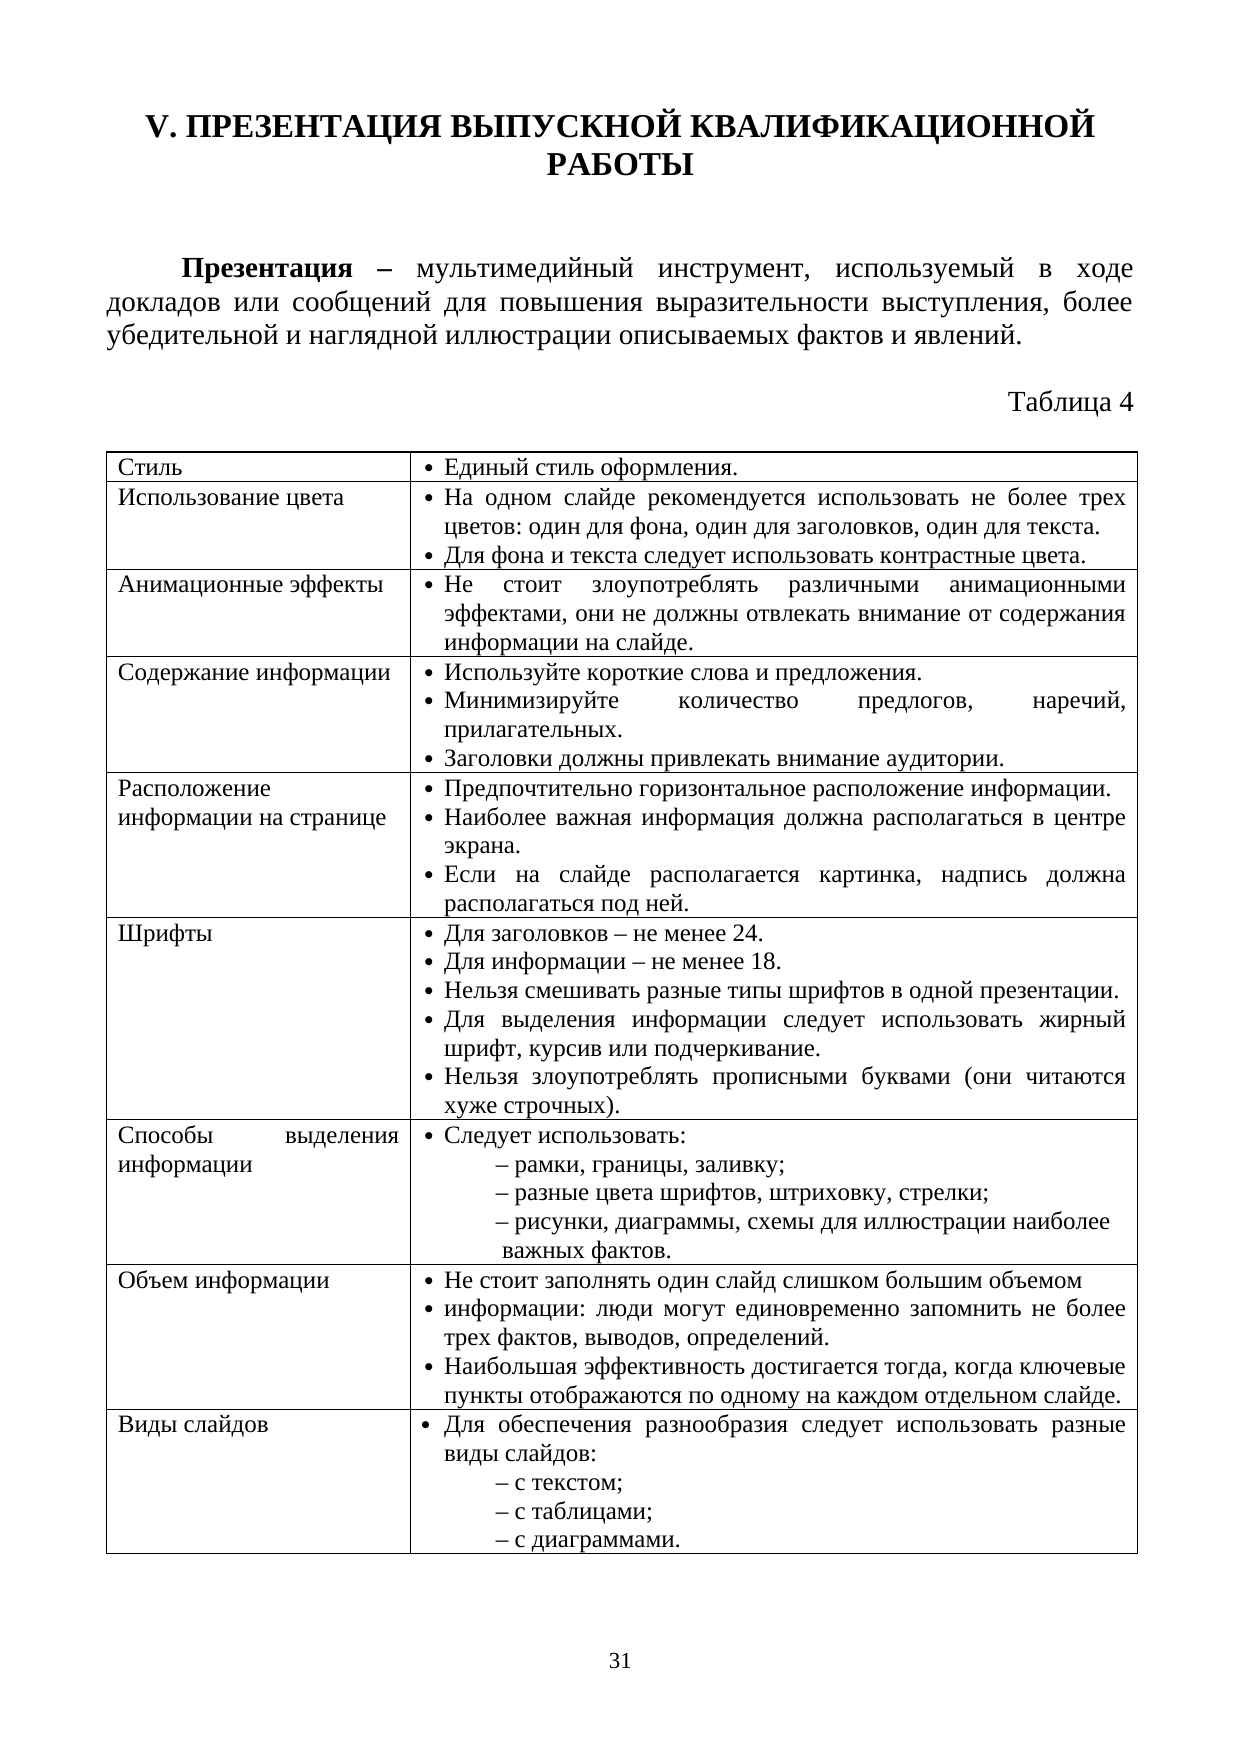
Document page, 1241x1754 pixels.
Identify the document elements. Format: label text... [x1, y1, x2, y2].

table_cell Не стоит заполнять один слайд слишком большим объемом информации: люди могут единовременно запомнить не более трех фактов, выводов, определений. Наибольшая эффективность достигается тогда, когда ключевые пункты отображаются по одному на каждом отдельном слайде. [411, 1265, 1137, 1408]
table_cell Виды слайдов [107, 1410, 410, 1553]
table_cell Предпочтительно горизонтальное расположение информации. Наиболее важная информация должна располагаться в центре экрана. Если на слайде располагается картинка, надпись должна располагаться под ней. [411, 773, 1137, 917]
table_cell Шрифты [107, 918, 410, 1119]
table_cell На одном слайде рекомендуется использовать не более трех цветов: один для фона, один для заголовков, один для текста. Для фона и текста следует использовать контрастные цвета. [411, 482, 1137, 568]
table_cell Объем информации [107, 1265, 410, 1408]
table_cell Не стоит злоупотреблять различными анимационными эффектами, они не должны отвлекать внимание от содержания информации на слайде. [411, 570, 1137, 656]
table_header Стиль [107, 453, 410, 481]
text Таблица 4 [106, 384, 1134, 418]
table_cell Содержание информации [107, 657, 410, 772]
table_cell Следует использовать: – рамки, границы, заливку; – разные цвета шрифтов, штриховку, стрелки; – рисунки, диаграммы, схемы для иллюстрации наиболее важных фактов. [411, 1120, 1137, 1264]
table_cell Анимационные эффекты [107, 570, 410, 656]
table_cell Для обеспечения разнообразия следует использовать разные виды слайдов: – с текстом; – с таблицами; – с диаграммами. [411, 1410, 1137, 1553]
table_cell Способы выделения информации [107, 1120, 410, 1264]
table_header Единый стиль оформления. [411, 453, 1137, 481]
table_cell Используйте короткие слова и предложения. Минимизируйте количество предлогов, наречий, прилагательных. Заголовки должны привлекать внимание аудитории. [411, 657, 1137, 772]
text Презентация – мультимедийный инструмент, используемый в ходе докладов или сообщений для повышения выразительности выступления, более убедительной и наглядной иллюстрации описываемых фактов и явлений. [106, 250, 1134, 351]
table_cell Для заголовков – не менее 24. Для информации – не менее 18. Нельзя смешивать разные типы шрифтов в одной презентации. Для выделения информации следует использовать жирный шрифт, курсив или подчеркивание. Нельзя злоупотреблять прописными буквами (они читаются хуже строчных). [411, 918, 1137, 1119]
table_cell Расположение информации на странице [107, 773, 410, 917]
text V. ПРЕЗЕНТАЦИЯ ВЫПУСКНОЙ КВАЛИФИКАЦИОННОЙ РАБОТЫ [106, 106, 1134, 183]
table_cell Использование цвета [107, 482, 410, 568]
